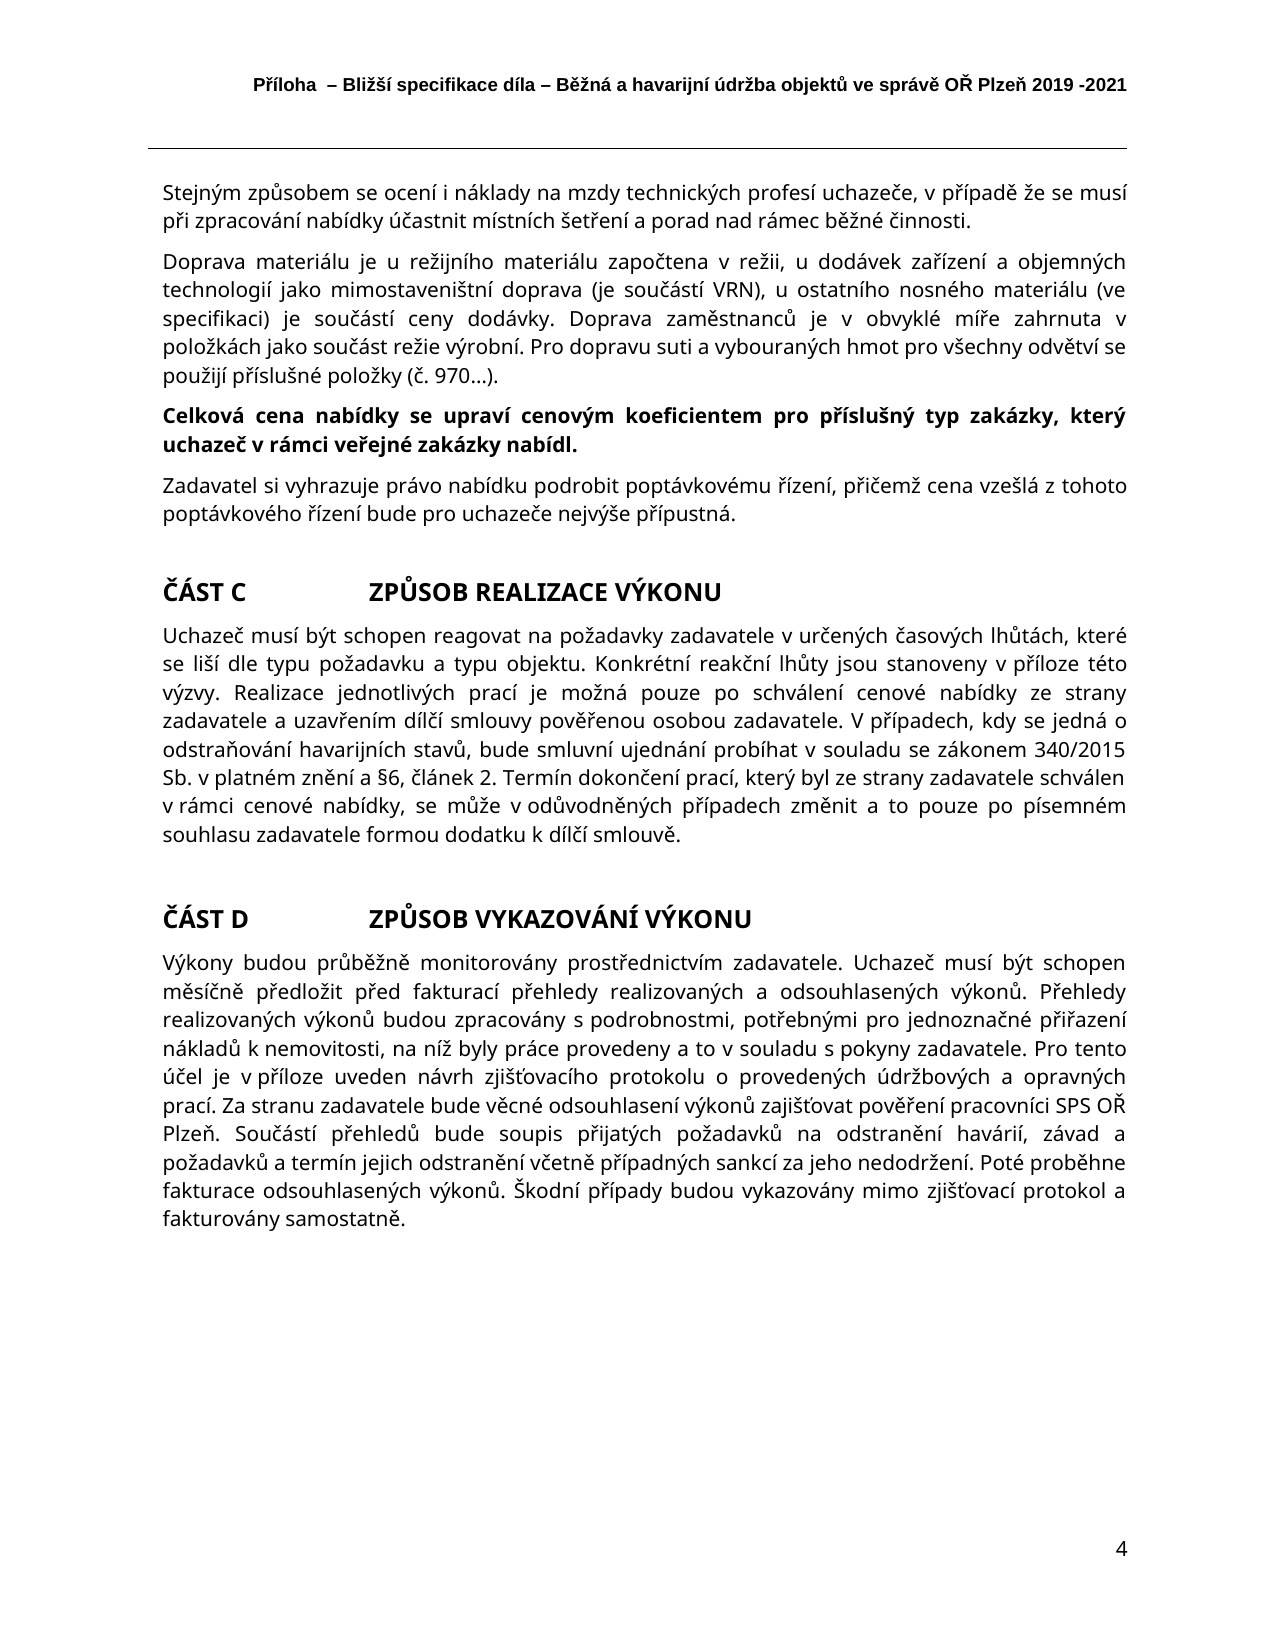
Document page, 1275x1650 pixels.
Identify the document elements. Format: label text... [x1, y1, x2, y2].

text Doprava materiálu je u režijního materiálu započtena v režii, u dodávek zařízení a objemných technologií jako mimostaveništní doprava (je součástí VRN), u ostatního nosného materiálu (ve specifikaci) je součástí ceny dodávky. Doprava zaměstnanců je v obvyklé míře zahrnuta v položkách jako součást režie výrobní. Pro dopravu suti a vybouraných hmot pro všechny odvětví se použijí příslušné položky (č. 970…). [162, 247, 1127, 389]
text Uchazeč musí být schopen reagovat na požadavky zadavatele v určených časových lhůtách, které se liší dle typu požadavku a typu objektu. Konkrétní reakční lhůty jsou stanoveny v příloze této výzvy. Realizace jednotlivých prací je možná pouze po schválení cenové nabídky ze strany zadavatele a uzavřením dílčí smlouvy pověřenou osobou zadavatele. V případech, kdy se jedná o odstraňování havarijních stavů, bude smluvní ujednání probíhat v souladu se zákonem 340/2015 Sb. v platném znění a §6, článek 2. Termín dokončení prací, který byl ze strany zadavatele schválen v rámci cenové nabídky, se může v odůvodněných případech změnit a to pouze po písemném souhlasu zadavatele formou dodatku k dílčí smlouvě. [162, 621, 1127, 848]
text ČÁST C ZPŮSOB REALIZACE VÝKONU [162, 574, 1127, 608]
text Výkony budou průběžně monitorovány prostřednictvím zadavatele. Uchazeč musí být schopen měsíčně předložit před fakturací přehledy realizovaných a odsouhlasených výkonů. Přehledy realizovaných výkonů budou zpracovány s podrobnostmi, potřebnými pro jednoznačné přiřazení nákladů k nemovitosti, na níž byly práce provedeny a to v souladu s pokyny zadavatele. Pro tento účel je v příloze uveden návrh zjišťovacího protokolu o provedených údržbových a opravných prací. Za stranu zadavatele bude věcné odsouhlasení výkonů zajišťovat pověření pracovníci SPS OŘ Plzeň. Součástí přehledů bude soupis přijatých požadavků na odstranění havárií, závad a požadavků a termín jejich odstranění včetně případných sankcí za jeho nedodržení. Poté proběhne fakturace odsouhlasených výkonů. Škodní případy budou vykazovány mimo zjišťovací protokol a fakturovány samostatně. [162, 948, 1127, 1233]
text Zadavatel si vyhrazuje právo nabídku podrobit poptávkovému řízení, přičemž cena vzešlá z tohoto poptávkového řízení bude pro uchazeče nejvýše přípustná. [162, 471, 1127, 528]
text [162, 178, 1127, 234]
text ČÁST D Způsob vykazování výkonu [162, 902, 1127, 936]
text Celková cena nabídky se upraví cenovým koeficientem pro příslušný typ zakázky, který uchazeč v rámci veřejné zakázky nabídl. [162, 402, 1127, 458]
